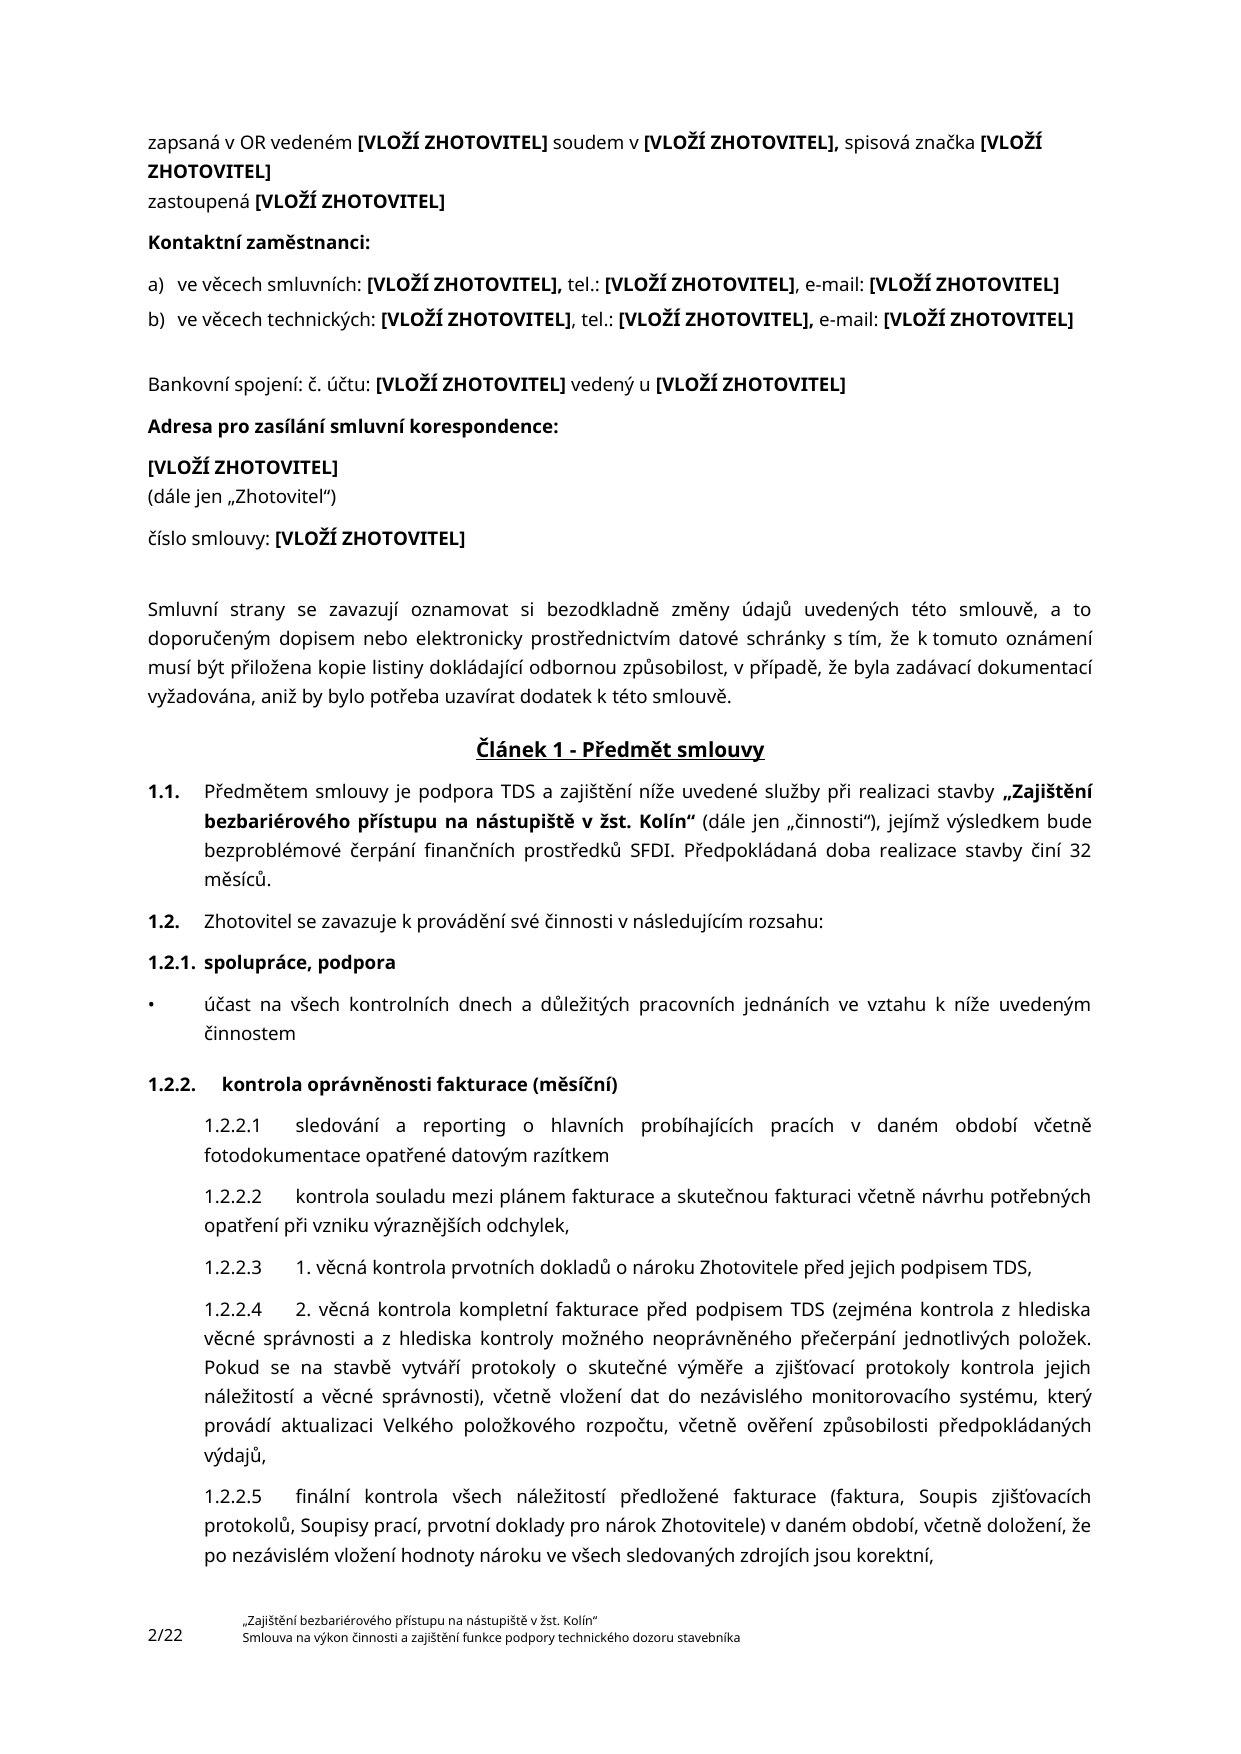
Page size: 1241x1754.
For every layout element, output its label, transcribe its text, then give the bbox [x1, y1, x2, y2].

text Kontaktní zaměstnanci: [148, 226, 1092, 256]
text Adresa pro zasílání smluvní korespondence: [148, 410, 1092, 439]
text Smluvní strany se zavazují oznamovat si bezodkladně změny údajů uvedených této smlouvě, a to doporučeným dopisem nebo elektronicky prostřednictvím datové schránky s tím, že k tomuto oznámení musí být přiložena kopie listiny dokládající odbornou způsobilost, v případě, že byla zadávací dokumentací vyžadována, aniž by bylo potřeba uzavírat dodatek k této smlouvě. [148, 593, 1092, 710]
text 1.2.2.3 1. věcná kontrola prvotních dokladů o nároku Zhotovitele před jejich podpisem TDS, [204, 1251, 1092, 1280]
text 1.2. Zhotovitel se zavazuje k provádění své činnosti v následujícím rozsahu: [148, 905, 1092, 934]
text 1.2.2.1 sledování a reporting o hlavních probíhajících pracích v daném období včetně fotodokumentace opatřené datovým razítkem [204, 1109, 1092, 1168]
text • účast na všech kontrolních dnech a důležitých pracovních jednáních ve vztahu k níže uvedeným činnostem [148, 988, 1092, 1046]
list ve věcech technických: [VLOŽÍ ZHOTOVITEL], tel.: [VLOŽÍ ZHOTOVITEL], e-mail: [VLOŽÍ ZHOTOVITEL] [148, 303, 1092, 333]
text (dále jen „Zhotovitel“) [148, 481, 1092, 510]
text [VLOŽÍ ZHOTOVITEL] [148, 451, 1092, 481]
text 1.2.2.2 kontrola souladu mezi plánem fakturace a skutečnou fakturaci včetně návrhu potřebných opatření při vzniku výraznějších odchylek, [204, 1180, 1092, 1239]
text zapsaná v OR vedeném [VLOŽÍ ZHOTOVITEL] soudem v [VLOŽÍ ZHOTOVITEL], spisová značka [VLOŽÍ ZHOTOVITEL] [148, 126, 1092, 185]
text 1.2.2.4 2. věcná kontrola kompletní fakturace před podpisem TDS (zejména kontrola z hlediska věcné správnosti a z hlediska kontroly možného neoprávněného přečerpání jednotlivých položek. Pokud se na stavbě vytváří protokoly o skutečné výměře a zjišťovací protokoly kontrola jejich náležitostí a věcné správnosti), včetně vložení dat do nezávislého monitorovacího systému, který provádí aktualizaci Velkého položkového rozpočtu, včetně ověření způsobilosti předpokládaných výdajů, [204, 1293, 1092, 1468]
text Bankovní spojení: č. účtu: [VLOŽÍ ZHOTOVITEL] vedený u [VLOŽÍ ZHOTOVITEL] [148, 368, 1092, 397]
list ve věcech smluvních: [VLOŽÍ ZHOTOVITEL], tel.: [VLOŽÍ ZHOTOVITEL], e-mail: [VLOŽÍ ZHOTOVITEL] [148, 268, 1092, 297]
text 1.2.2.5 finální kontrola všech náležitostí předložené fakturace (faktura, Soupis zjišťovacích protokolů, Soupisy prací, prvotní doklady pro nárok Zhotovitele) v daném období, včetně doložení, že po nezávislém vložení hodnoty nároku ve všech sledovaných zdrojích jsou korektní, [204, 1480, 1092, 1568]
text Článek 1 - Předmět smlouvy [148, 735, 1092, 763]
text zastoupená [VLOŽÍ ZHOTOVITEL] [148, 185, 1092, 214]
text číslo smlouvy: [VLOŽÍ ZHOTOVITEL] [148, 522, 1092, 551]
text 1.2.2. kontrola oprávněnosti fakturace (měsíční) [148, 1071, 1092, 1097]
text 1.1. Předmětem smlouvy je podpora TDS a zajištění níže uvedené služby při realizaci stavby „Zajištění bezbariérového přístupu na nástupiště v žst. Kolín“ (dále jen „činnosti“), jejímž výsledkem bude bezproblémové čerpání finančních prostředků SFDI. Předpokládaná doba realizace stavby činí 32 měsíců. [148, 776, 1092, 892]
text 1.2.1. spolupráce, podpora [148, 946, 1092, 976]
